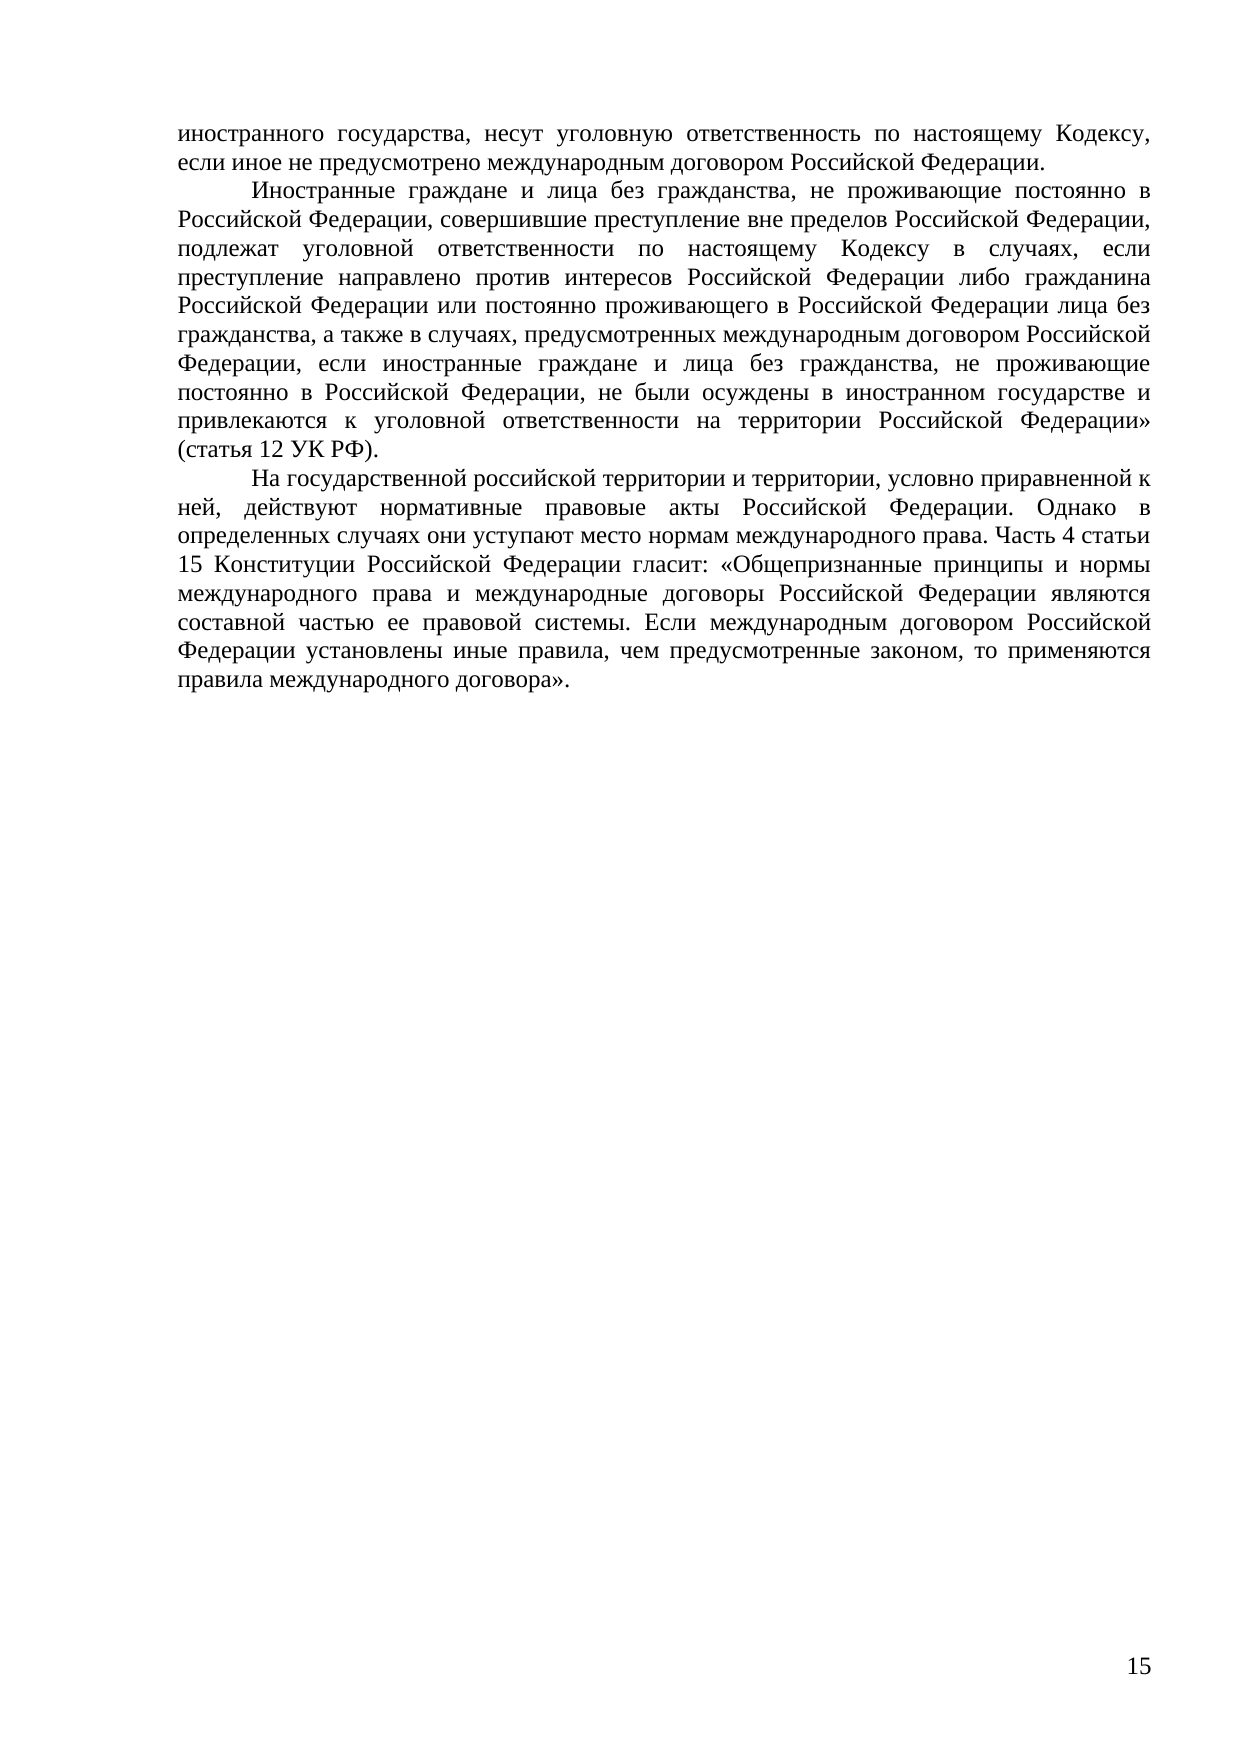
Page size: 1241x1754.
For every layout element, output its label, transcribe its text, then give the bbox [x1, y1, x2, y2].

text На государственной российской территории и территории, условно приравненной к ней, действуют нормативные правовые акты Российской Федерации. Однако в определенных случаях они уступают место нормам международного права. Часть 4 статьи 15 Конституции Российской Федерации гласит: «Общепризнанные принципы и нормы международного права и международные договоры Российской Федерации являются составной частью ее правовой системы. Если международным договором Российской Федерации установлены иные правила, чем предусмотренные законом, то применяются правила международного договора». [177, 463, 1152, 693]
text Иностранные граждане и лица без гражданства, не проживающие постоянно в Российской Федерации, совершившие преступление вне пределов Российской Федерации, подлежат уголовной ответственности по настоящему Кодексу в случаях, если преступление направлено против интересов Российской Федерации либо гражданина Российской Федерации или постоянно проживающего в Российской Федерации лица без гражданства, а также в случаях, предусмотренных международным договором Российской Федерации, если иностранные граждане и лица без гражданства, не проживающие постоянно в Российской Федерации, не были осуждены в иностранном государстве и привлекаются к уголовной ответственности на территории Российской Федерации» (статья 12 УК РФ). [177, 176, 1152, 463]
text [177, 118, 1152, 176]
